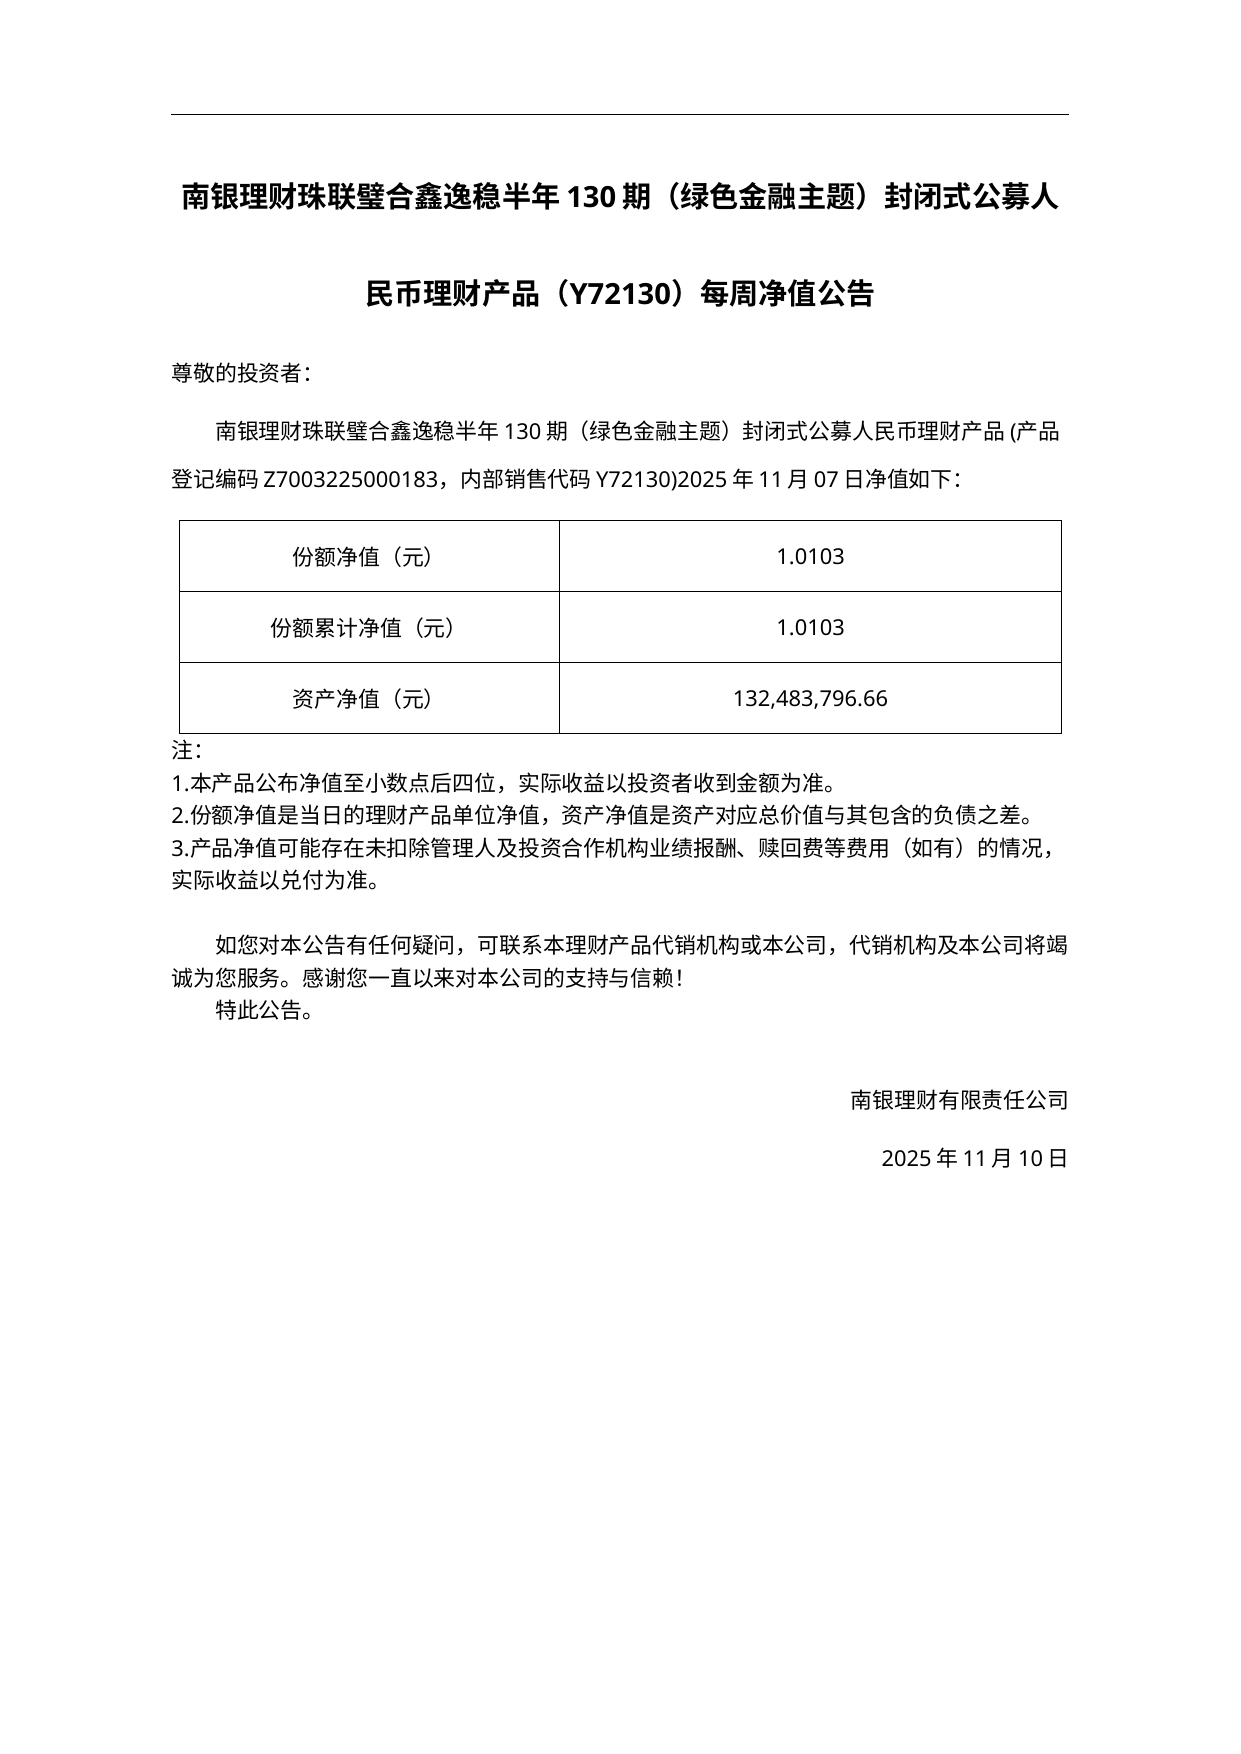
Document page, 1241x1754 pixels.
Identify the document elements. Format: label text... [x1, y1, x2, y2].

text 南银理财有限责任公司 [171, 1082, 1069, 1115]
table_cell 资产净值（元） [180, 663, 559, 733]
text 3.产品净值可能存在未扣除管理人及投资合作机构业绩报酬、赎回费等费用（如有）的情况，实际收益以兑付为准。 [171, 830, 1069, 895]
text 2025年11月10日 [171, 1140, 1069, 1173]
table_header 份额净值（元） [180, 521, 559, 591]
table_cell 132,483,796.66 [560, 663, 1061, 733]
text 南银理财珠联璧合鑫逸稳半年130期（绿色金融主题）封闭式公募人民币理财产品（Y72130）每周净值公告 [171, 162, 1069, 324]
table_cell 份额累计净值（元） [180, 592, 559, 662]
table_header 1.0103 [560, 521, 1061, 591]
text 南银理财珠联璧合鑫逸稳半年130期（绿色金融主题）封闭式公募人民币理财产品 (产品登记编码Z7003225000183，内部销售代码Y72130)2025年11月07日净值如下： [171, 413, 1069, 494]
text 2.份额净值是当日的理财产品单位净值，资产净值是资产对应总价值与其包含的负债之差。 [171, 798, 1069, 830]
text 特此公告。 [171, 993, 1069, 1025]
text 尊敬的投资者： [171, 355, 1069, 388]
text 如您对本公告有任何疑问，可联系本理财产品代销机构或本公司，代销机构及本公司将竭诚为您服务。感谢您一直以来对本公司的支持与信赖！ [171, 928, 1069, 993]
text 注： [171, 733, 1069, 765]
table_cell 1.0103 [560, 592, 1061, 662]
text 1.本产品公布净值至小数点后四位，实际收益以投资者收到金额为准。 [171, 765, 1069, 798]
